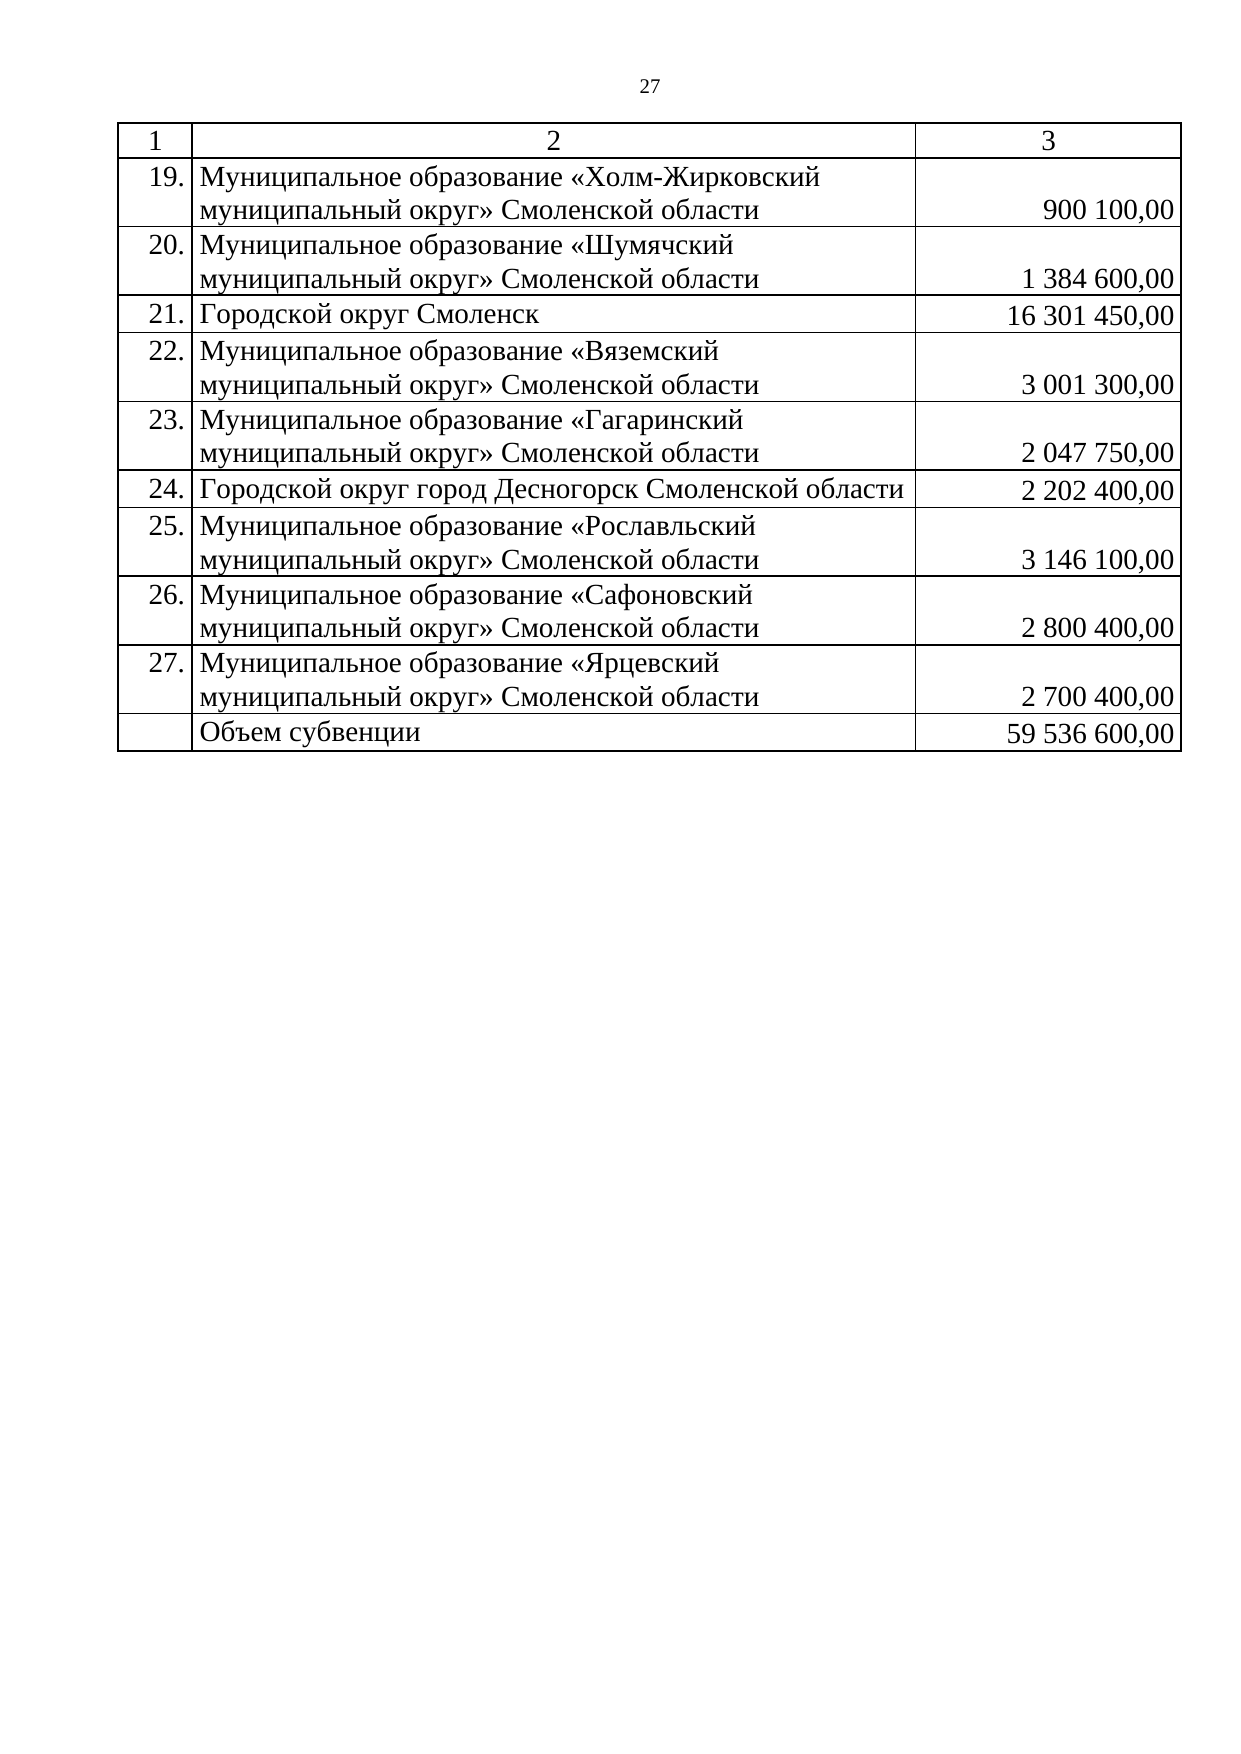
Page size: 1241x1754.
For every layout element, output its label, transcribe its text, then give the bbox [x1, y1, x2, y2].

table_cell 19. [119, 159, 191, 226]
table_header 1 [119, 124, 191, 157]
table_cell 2 700 400,00 [916, 646, 1180, 713]
table_cell 3 146 100,00 [916, 508, 1180, 575]
table_cell 2 202 400,00 [916, 471, 1180, 507]
table_cell Муниципальное образование «Сафоновский муниципальный округ» Смоленской области [193, 577, 915, 644]
table_cell Муниципальное образование «Вяземский муниципальный округ» Смоленской области [193, 333, 915, 401]
table_cell 23. [119, 402, 191, 469]
table_cell Муниципальное образование «Рославльский муниципальный округ» Смоленской области [193, 508, 915, 575]
table_cell 900 100,00 [916, 159, 1180, 226]
table_cell 2 047 750,00 [916, 402, 1180, 469]
table_cell Муниципальное образование «Гагаринский муниципальный округ» Смоленской области [193, 402, 915, 469]
table_cell Муниципальное образование «Холм-Жирковский муниципальный округ» Смоленской области [193, 159, 915, 226]
table_cell [119, 714, 191, 750]
table_cell Объем субвенции [193, 714, 915, 750]
table_cell Городской округ Смоленск [193, 296, 915, 332]
table_cell 25. [119, 508, 191, 575]
table_cell 27. [119, 646, 191, 713]
table_header 3 [916, 124, 1180, 157]
table_cell 20. [119, 227, 191, 294]
table_cell 22. [119, 333, 191, 401]
table_cell 1 384 600,00 [916, 227, 1180, 294]
table_header 2 [193, 124, 915, 157]
table_cell 2 800 400,00 [916, 577, 1180, 644]
table_cell 21. [119, 296, 191, 332]
table_cell 16 301 450,00 [916, 296, 1180, 332]
table_cell Муниципальное образование «Шумячский муниципальный округ» Смоленской области [193, 227, 915, 294]
table_cell 3 001 300,00 [916, 333, 1180, 401]
table_cell 24. [119, 471, 191, 507]
table_cell 26. [119, 577, 191, 644]
table_cell Городской округ город Десногорск Смоленской области [193, 471, 915, 507]
table_cell 59 536 600,00 [916, 714, 1180, 750]
table_cell Муниципальное образование «Ярцевский муниципальный округ» Смоленской области [193, 646, 915, 713]
